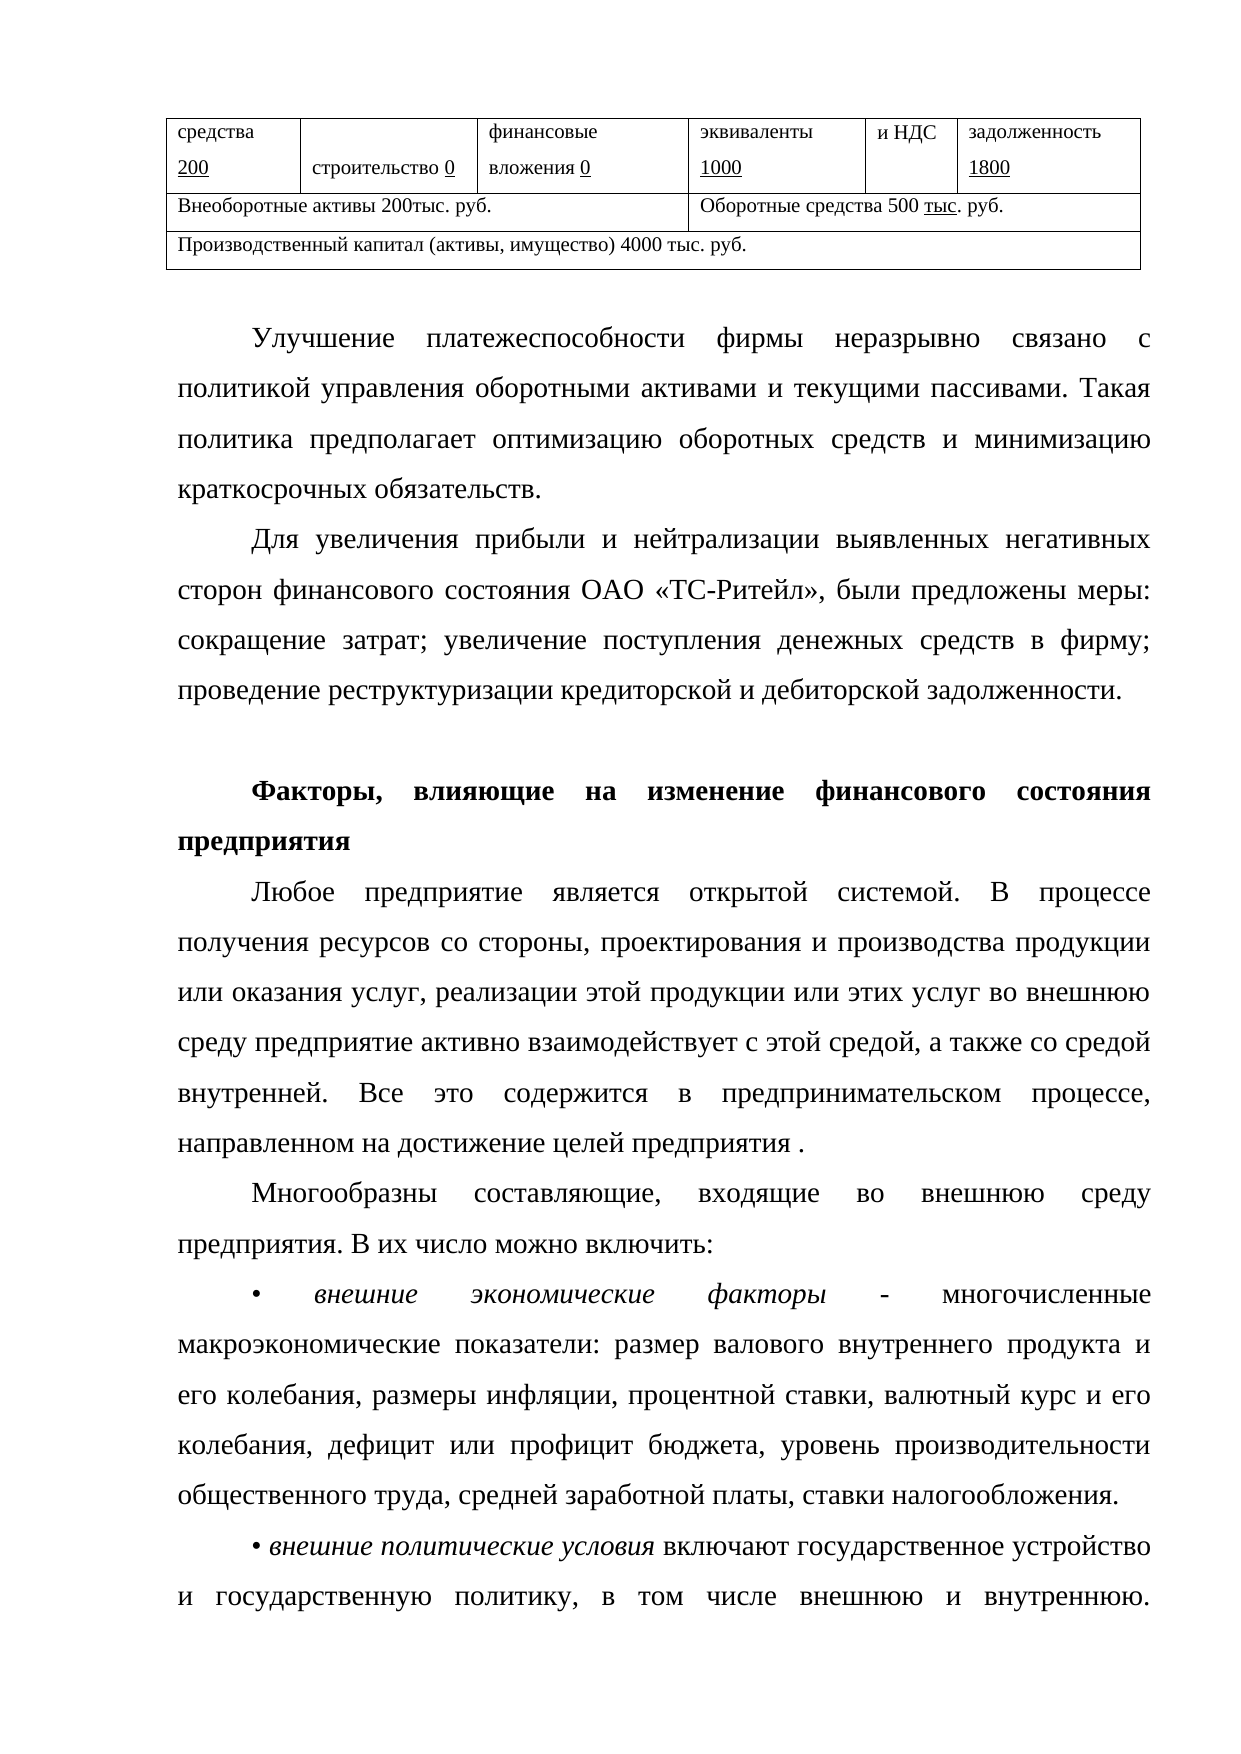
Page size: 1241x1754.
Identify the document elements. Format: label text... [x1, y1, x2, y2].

table_cell Внеоборотные активы 200тыс. руб. [167, 194, 688, 231]
text Любое предприятие является открытой системой. В процессе получения ресурсов со стороны, проектирования и производства продукции или оказания услуг, реализации этой продукции или этих услуг во внешнюю среду предприятие активно взаимодействует с этой средой, а также со средой внутренней. Все это содержится в предпринимательском процессе, направленном на достижение целей предприятия . [177, 874, 1152, 1159]
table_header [301, 119, 477, 192]
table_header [167, 119, 300, 192]
text • внешние экономические факторы - многочисленные макроэкономические показатели: размер валового внутреннего продукта и его колебания, размеры инфляции, процентной ставки, валютный курс и его колебания, дефицит или профицит бюджета, уровень производительности общественного труда, средней заработной платы, ставки налогообложения. [177, 1276, 1152, 1511]
text Для увеличения прибыли и нейтрализации выявленных негативных сторон финансового состояния ОАО «ТС-Ритейл», были предложены меры: сокращение затрат; увеличение поступления денежных средств в фирму; проведение реструктуризации кредиторской и дебиторской задолженности. [177, 521, 1152, 706]
text Факторы, влияющие на изменение финансового состояния предприятия [177, 773, 1152, 857]
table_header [478, 119, 688, 192]
table_cell Оборотные средства 500 тыс. руб. [689, 194, 1140, 231]
text Улучшение платежеспособности фирмы неразрывно связано с политикой управления оборотными активами и текущими пассивами. Такая политика предполагает оптимизацию оборотных средств и минимизацию краткосрочных обязательств. [177, 320, 1152, 505]
table_header Запасы и НДС [866, 119, 957, 192]
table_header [958, 119, 1140, 192]
text Многообразны составляющие, входящие во внешнюю среду предприятия. В их число можно включить: [177, 1176, 1152, 1259]
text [177, 1528, 1152, 1612]
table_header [689, 119, 865, 192]
table_cell Производственный капитал (активы, имущество) 4000 тыс. руб. [167, 232, 1140, 269]
